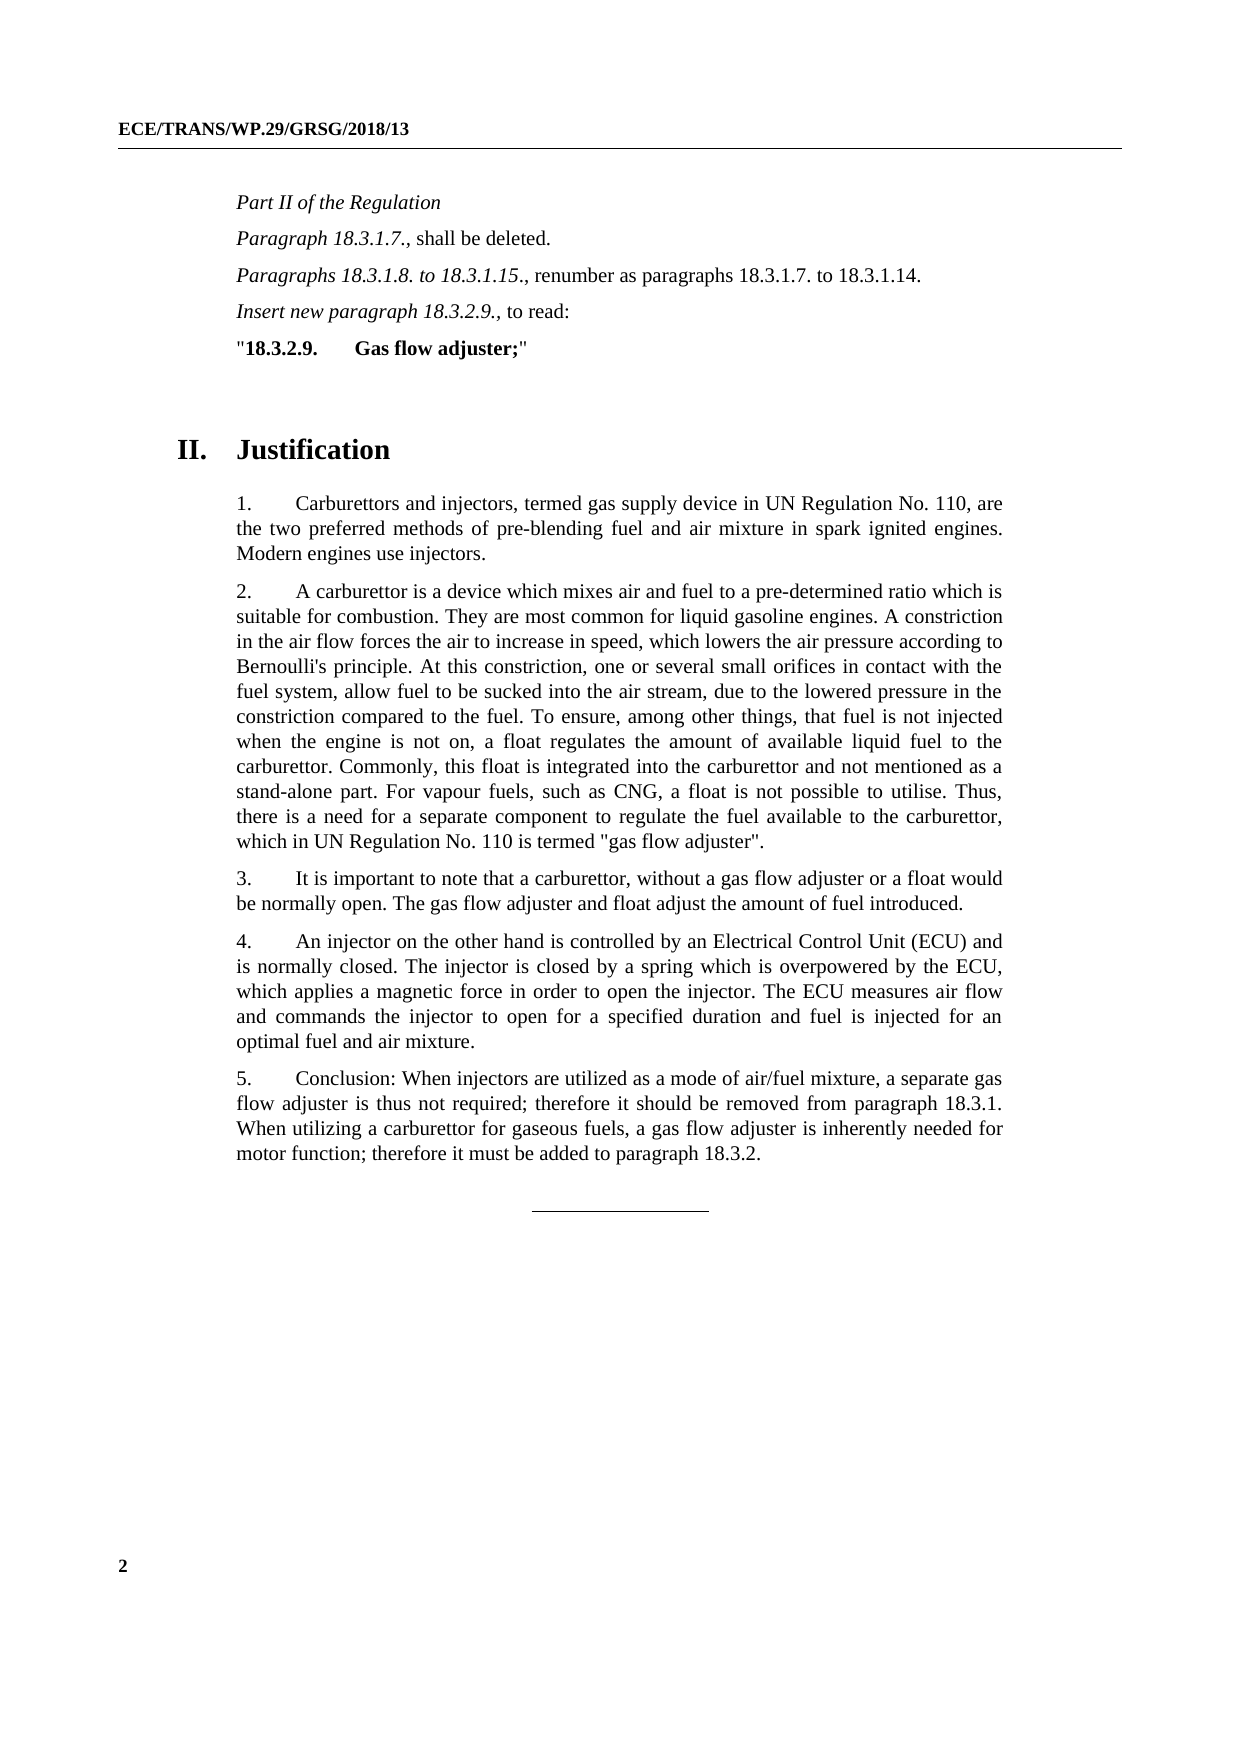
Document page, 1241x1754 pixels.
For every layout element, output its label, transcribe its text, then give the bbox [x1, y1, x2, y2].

text Insert new paragraph 18.3.2.9., to read: [236, 299, 1004, 323]
text Paragraph 18.3.1.7., shall be deleted. [236, 226, 1004, 250]
text 3. It is important to note that a carburettor, without a gas flow adjuster or a float would be normally open. The gas flow adjuster and float adjust the amount of fuel introduced. [236, 865, 1004, 915]
text Paragraphs 18.3.1.8. to 18.3.1.15., renumber as paragraphs 18.3.1.7. to 18.3.1.14. [236, 263, 1004, 287]
text II. Justification [118, 434, 1004, 465]
text 5. Conclusion: When injectors are utilized as a mode of air/fuel mixture, a separate gas flow adjuster is thus not required; therefore it should be removed from paragraph 18.3.1. When utilizing a carburettor for gaseous fuels, a gas flow adjuster is inherently needed for motor function; therefore it must be added to paragraph 18.3.2. [236, 1065, 1004, 1165]
text 2. A carburettor is a device which mixes air and fuel to a pre-determined ratio which is suitable for combustion. They are most common for liquid gasoline engines. A constriction in the air flow forces the air to increase in speed, which lowers the air pressure according to Bernoulli's principle. At this constriction, one or several small orifices in contact with the fuel system, allow fuel to be sucked into the air stream, due to the lowered pressure in the constriction compared to the fuel. To ensure, among other things, that fuel is not injected when the engine is not on, a float regulates the amount of available liquid fuel to the carburettor. Commonly, this float is integrated into the carburettor and not mentioned as a stand-alone part. For vapour fuels, such as CNG, a float is not possible to utilise. Thus, there is a need for a separate component to regulate the fuel available to the carburettor, which in UN Regulation No. 110 is termed "gas flow adjuster". [236, 578, 1004, 853]
text 1. Carburettors and injectors, termed gas supply device in UN Regulation No. 110, are the two preferred methods of pre-blending fuel and air mixture in spark ignited engines. Modern engines use injectors. [236, 490, 1004, 565]
text "18.3.2.9. Gas flow adjuster;" [236, 336, 1004, 360]
text Part II of the Regulation [236, 190, 1004, 214]
text 4. An injector on the other hand is controlled by an Electrical Control Unit (ECU) and is normally closed. The injector is closed by a spring which is overpowered by the ECU, which applies a magnetic force in order to open the injector. The ECU measures air flow and commands the injector to open for a specified duration and fuel is injected for an optimal fuel and air mixture. [236, 928, 1004, 1053]
